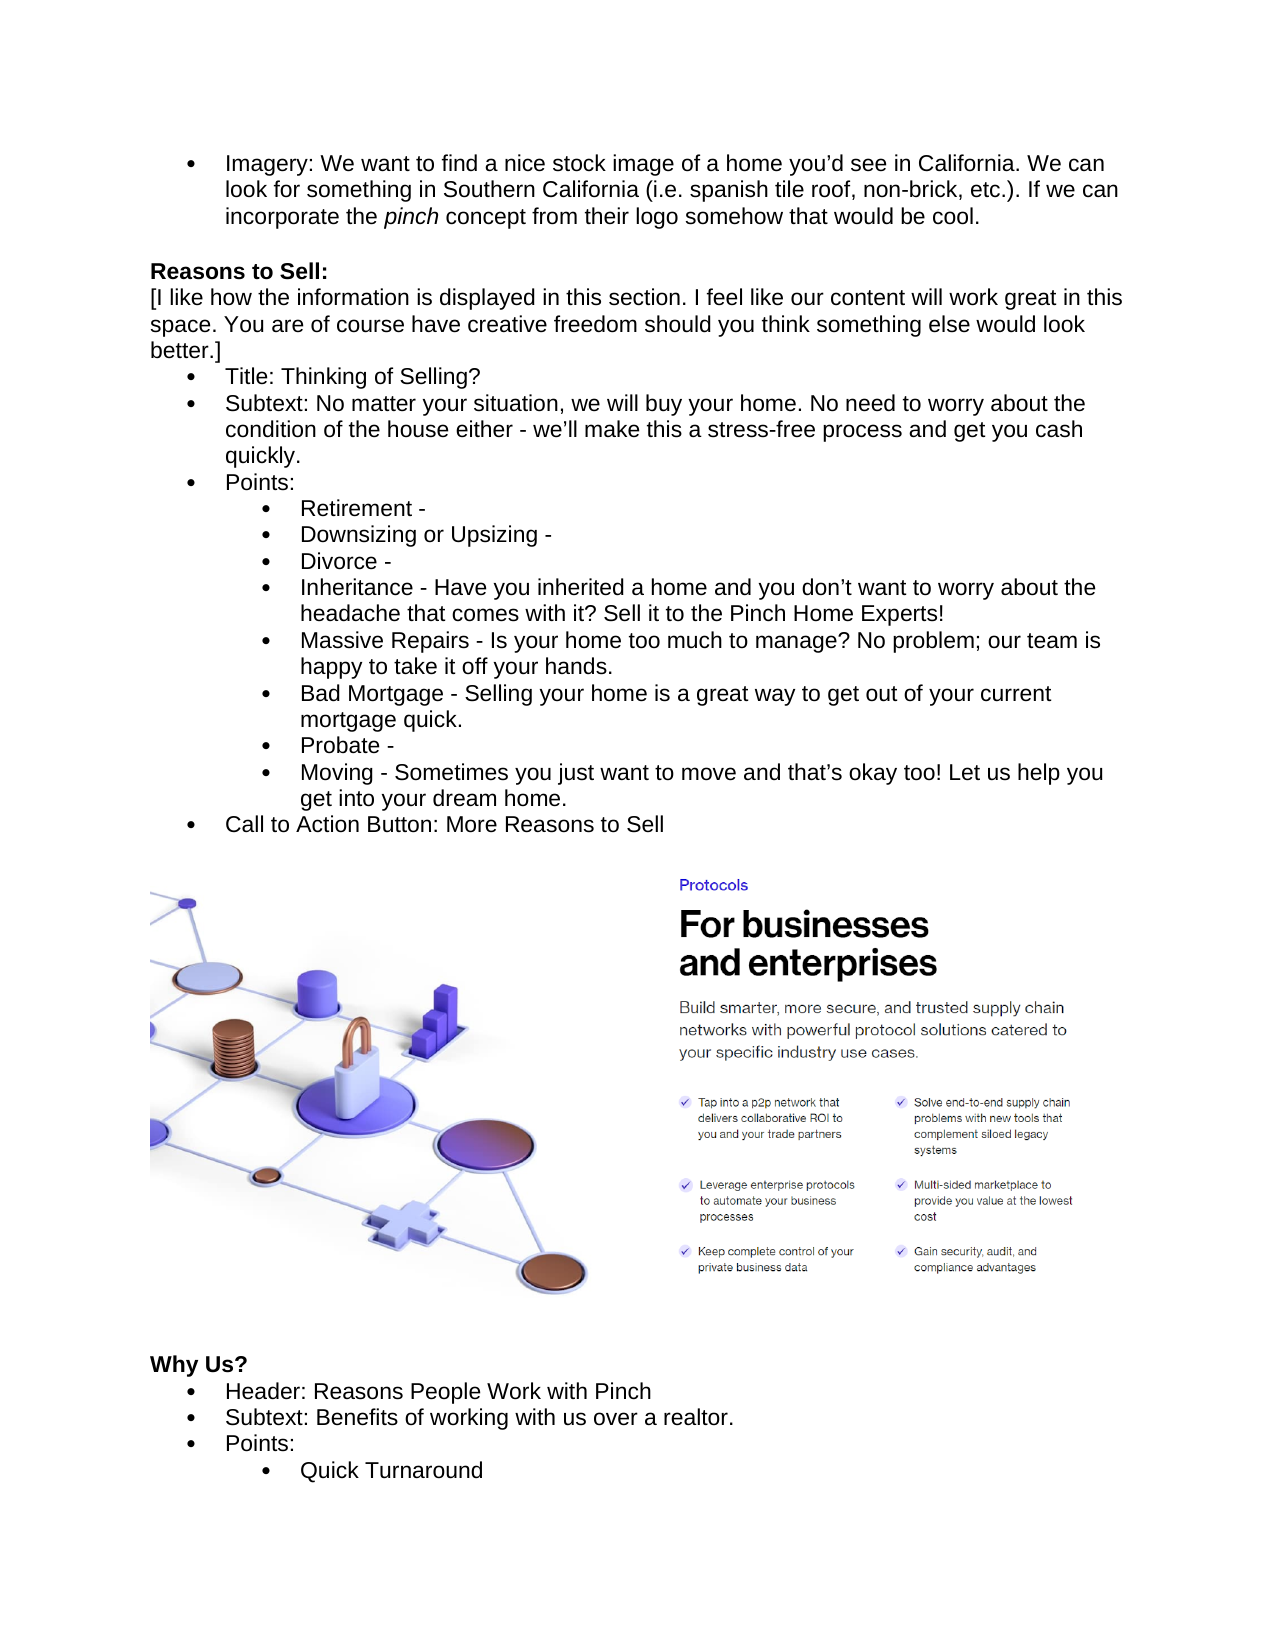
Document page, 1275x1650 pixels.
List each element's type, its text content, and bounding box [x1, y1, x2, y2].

list Bad Mortgage - Selling your home is a great way to get out of your current mortgage quick. [262, 679, 1125, 732]
text [I like how the information is displayed in this section. I feel like our content will work great in this space. You are of course have creative freedom should you think something else would look better.] [150, 284, 1125, 363]
list Moving - Sometimes you just want to move and that’s okay too! Let us help you get into your dream home. [262, 758, 1125, 811]
list Quick Turnaround [262, 1457, 1125, 1483]
list Title: Thinking of Selling? [187, 363, 1125, 389]
list Probate - [262, 732, 1125, 758]
list Divorce - [262, 548, 1125, 574]
list Massive Repairs - Is your home too much to manage? No problem; our team is happy to take it off your hands. [262, 627, 1125, 679]
list Call to Action Button: More Reasons to Sell [187, 811, 1125, 838]
picture [150, 866, 1125, 1298]
list Downsizing or Upsizing - [262, 521, 1125, 548]
list Points: [187, 1430, 1125, 1457]
list Imagery: We want to find a nice stock image of a home you’d see in California. We can look for something in Southern California (i.e. spanish tile roof, non-brick, etc.). If we can incorporate the pinch concept from their logo somehow that would be cool. [187, 150, 1125, 229]
list Inheritance - Have you inherited a home and you don’t want to worry about the headache that comes with it? Sell it to the Pinch Home Experts! [262, 574, 1125, 627]
list Points: [187, 469, 1125, 495]
list Subtext: Benefits of working with us over a realtor. [187, 1404, 1125, 1430]
list Retirement - [262, 495, 1125, 521]
list Subtext: No matter your situation, we will buy your home. No need to worry about the condition of the house either - we’ll make this a stress-free process and get you cash quickly. [187, 389, 1125, 469]
text Why Us? [150, 1351, 1125, 1378]
text Reasons to Sell: [150, 258, 1125, 284]
list Header: Reasons People Work with Pinch [187, 1378, 1125, 1404]
